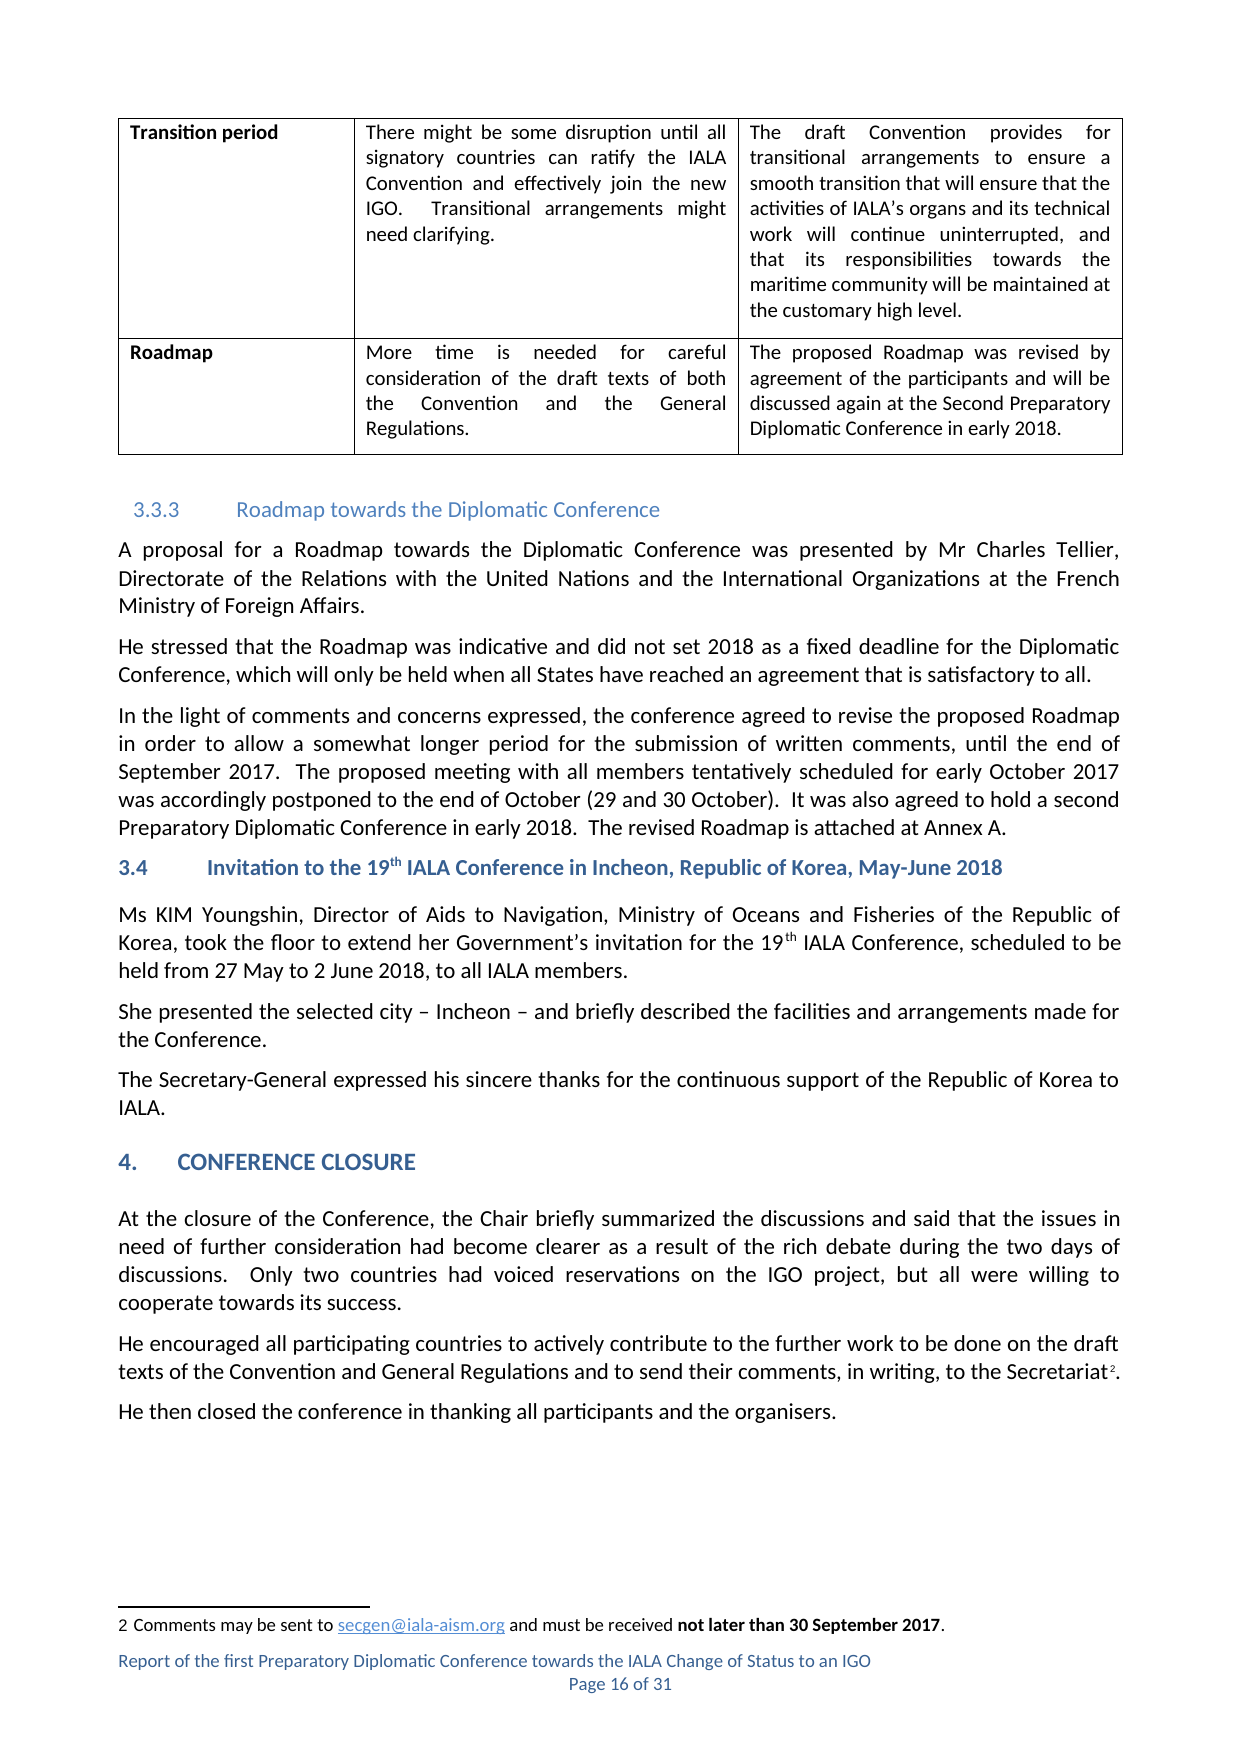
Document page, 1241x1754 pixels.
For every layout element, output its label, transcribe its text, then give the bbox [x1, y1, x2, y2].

table_cell The draft Convention provides for transitional arrangements to ensure a smooth transition that will ensure that the activities of IALA’s organs and its technical work will continue uninterrupted, and that its responsibilities towards the maritime community will be maintained at the customary high level. [739, 119, 1122, 338]
table_cell There might be some disruption until all signatory countries can ratify the IALA Convention and effectively join the new IGO. Transitional arrangements might need clarifying. [355, 119, 738, 338]
text He stressed that the Roadmap was indicative and did not set 2018 as a fixed deadline for the Diplomatic Conference, which will only be held when all States have reached an agreement that is satisfactory to all. [118, 632, 1122, 688]
table_cell The proposed Roadmap was revised by agreement of the participants and will be discussed again at the Second Preparatory Diplomatic Conference in early 2018. [739, 339, 1122, 453]
text Ms KIM Youngshin, Director of Aids to Navigation, Ministry of Oceans and Fisheries of the Republic of Korea, took the floor to extend her Government’s invitation for the 19th IALA Conference, scheduled to be held from 27 May to 2 June 2018, to all IALA members. [118, 900, 1122, 984]
subtitle Roadmap towards the Diplomatic Conference [133, 495, 1122, 523]
text At the closure of the Conference, the Chair briefly summarized the discussions and said that the issues in need of further consideration had become clearer as a result of the rich debate during the two days of discussions. Only two countries had voiced reservations on the IGO project, but all were willing to cooperate towards its success. [118, 1204, 1122, 1316]
table_cell Transition period [119, 119, 354, 338]
text He then closed the conference in thanking all participants and the organisers. [118, 1397, 1122, 1425]
text He encouraged all participating countries to actively contribute to the further work to be done on the draft texts of the Convention and General Regulations and to send their comments, in writing, to the Secretariat. [118, 1329, 1122, 1385]
text In the light of comments and concerns expressed, the conference agreed to revise the proposed Roadmap in order to allow a somewhat longer period for the submission of written comments, until the end of September 2017. The proposed meeting with all members tentatively scheduled for early October 2017 was accordingly postponed to the end of October (29 and 30 October). It was also agreed to hold a second Preparatory Diplomatic Conference in early 2018. The revised Roadmap is attached at Annex A. [118, 701, 1122, 841]
subtitle Conference closure [118, 1146, 1122, 1177]
subtitle Invitation to the 19th IALA Conference in Incheon, Republic of Korea, May-June 2018 [118, 853, 1122, 881]
table_cell Roadmap [119, 339, 354, 453]
text The Secretary-General expressed his sincere thanks for the continuous support of the Republic of Korea to IALA. [118, 1065, 1122, 1121]
table_cell More time is needed for careful consideration of the draft texts of both the Convention and the General Regulations. [355, 339, 738, 453]
text A proposal for a Roadmap towards the Diplomatic Conference was presented by Mr Charles Tellier, Directorate of the Relations with the United Nations and the International Organizations at the French Ministry of Foreign Affairs. [118, 536, 1122, 620]
text She presented the selected city – Incheon – and briefly described the facilities and arrangements made for the Conference. [118, 997, 1122, 1053]
